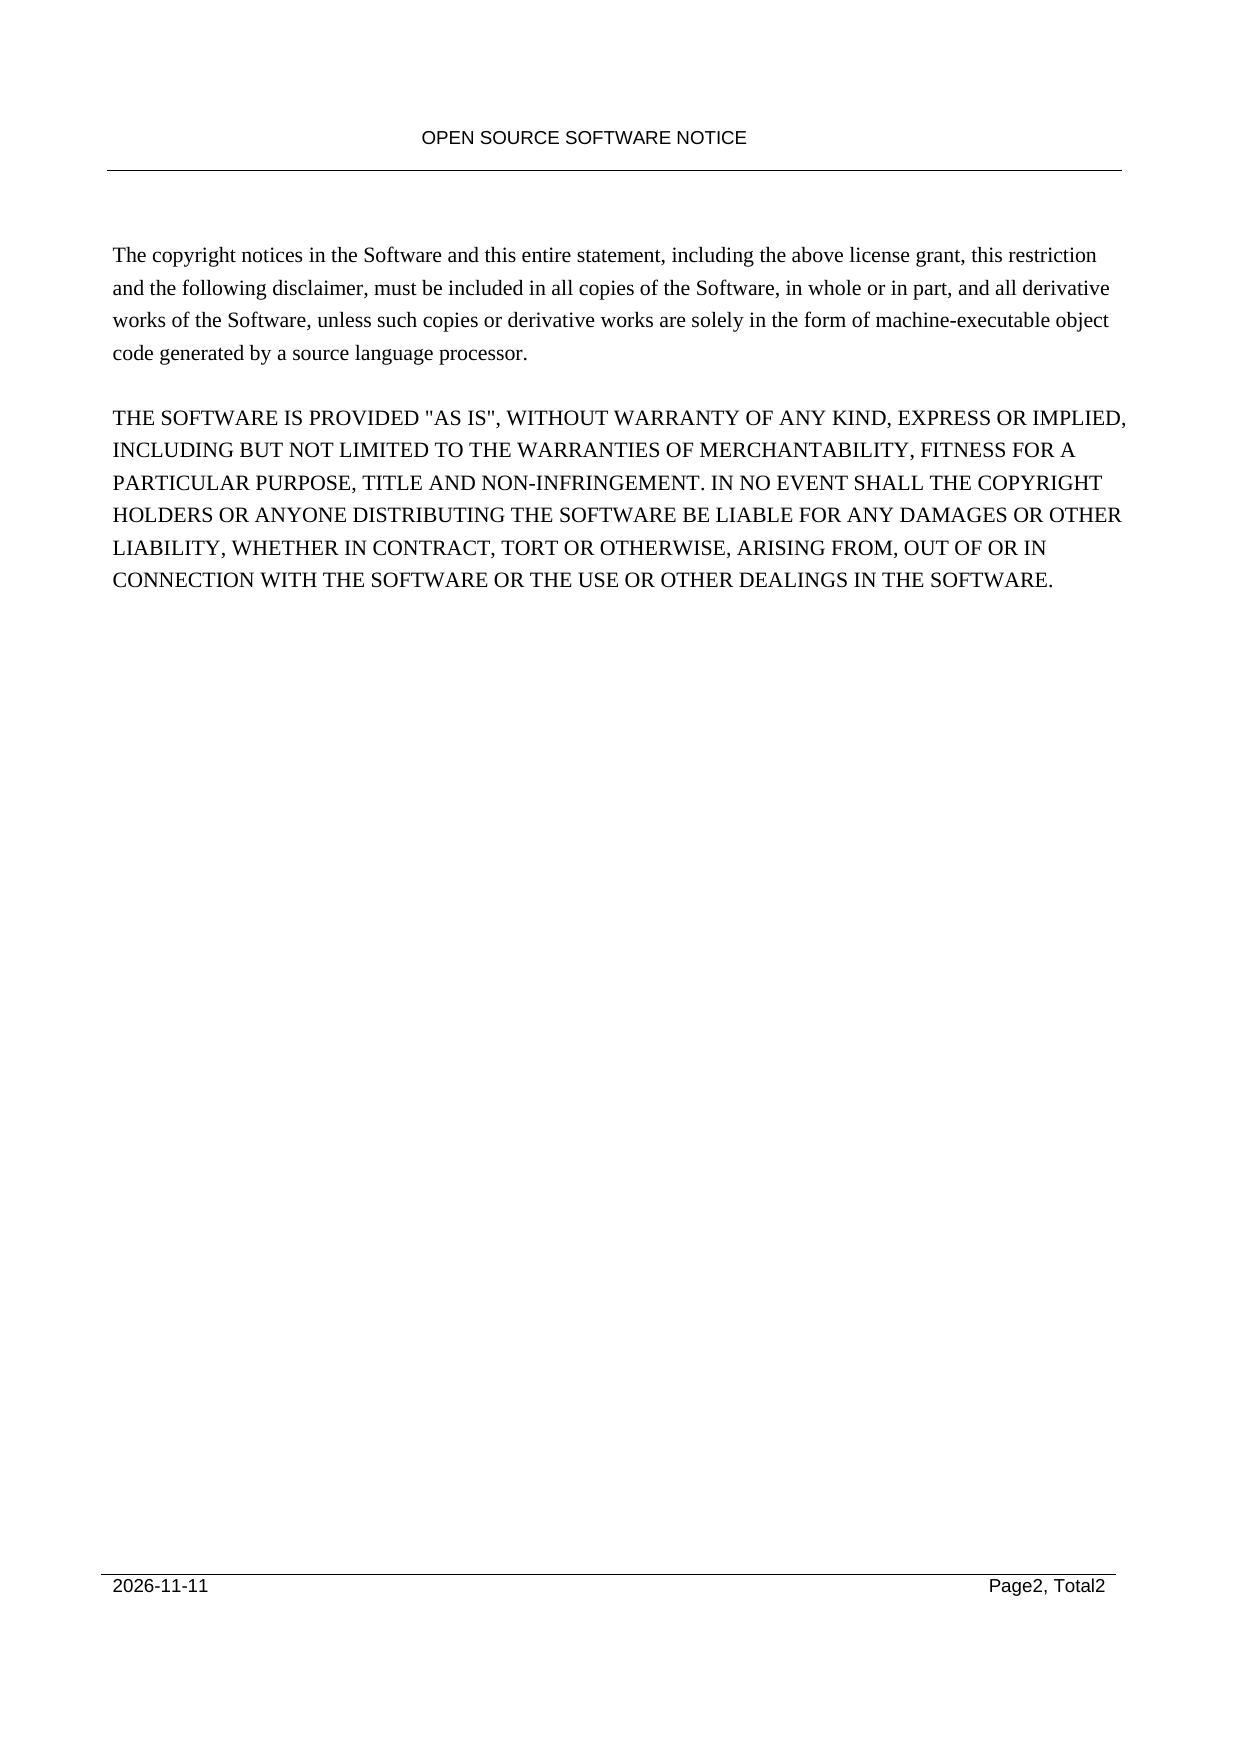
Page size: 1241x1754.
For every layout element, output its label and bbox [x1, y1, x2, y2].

text [112, 206, 1128, 596]
